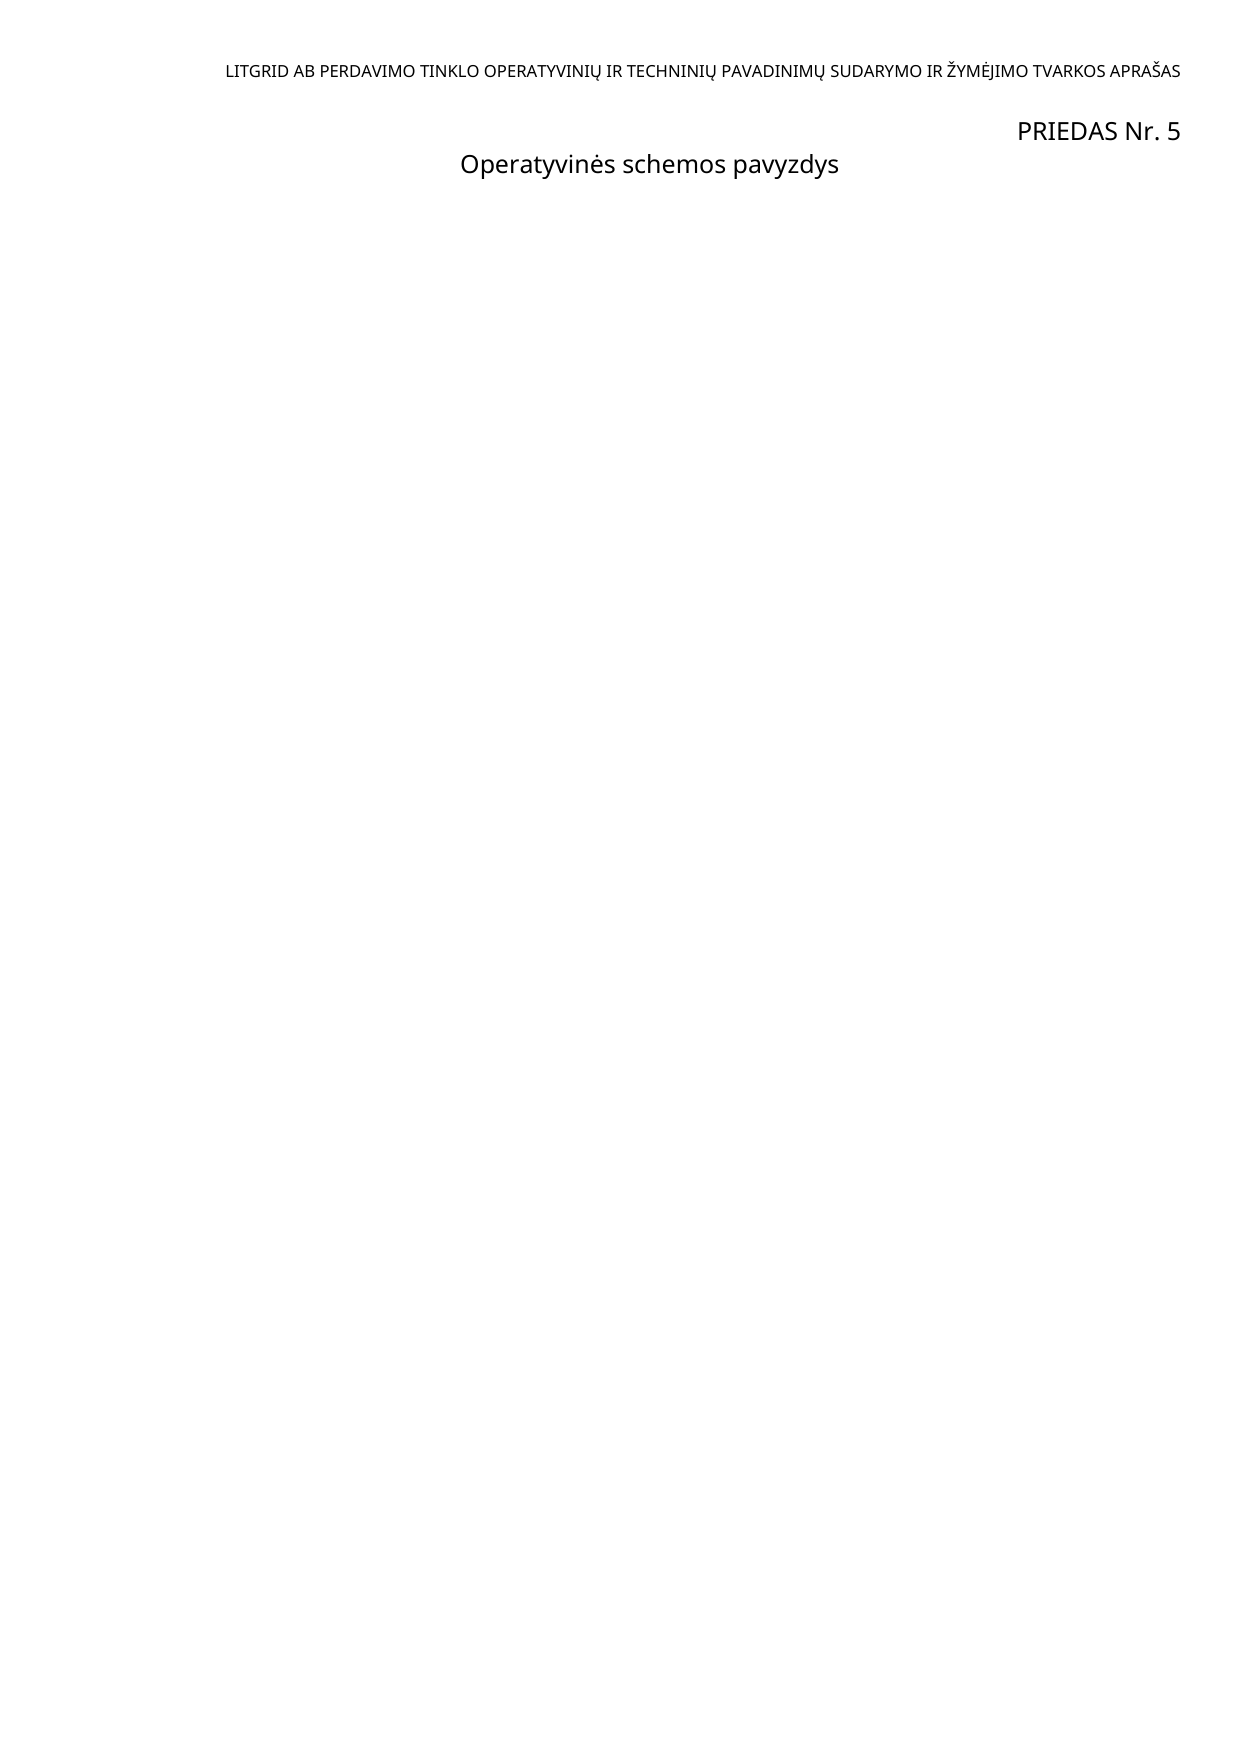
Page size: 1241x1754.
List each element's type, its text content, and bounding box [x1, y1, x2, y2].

text Operatyvinės schemos pavyzdys [118, 147, 1181, 181]
text PRIEDAS Nr. 5 [118, 113, 1181, 147]
text LITGRID AB PERDAVIMO TINKLO OPERATYVINIŲ IR TECHNINIŲ PAVADINIMŲ SUDARYMO IR ŽYMĖJIMO TVARKOS APRAŠAS [118, 59, 1181, 82]
